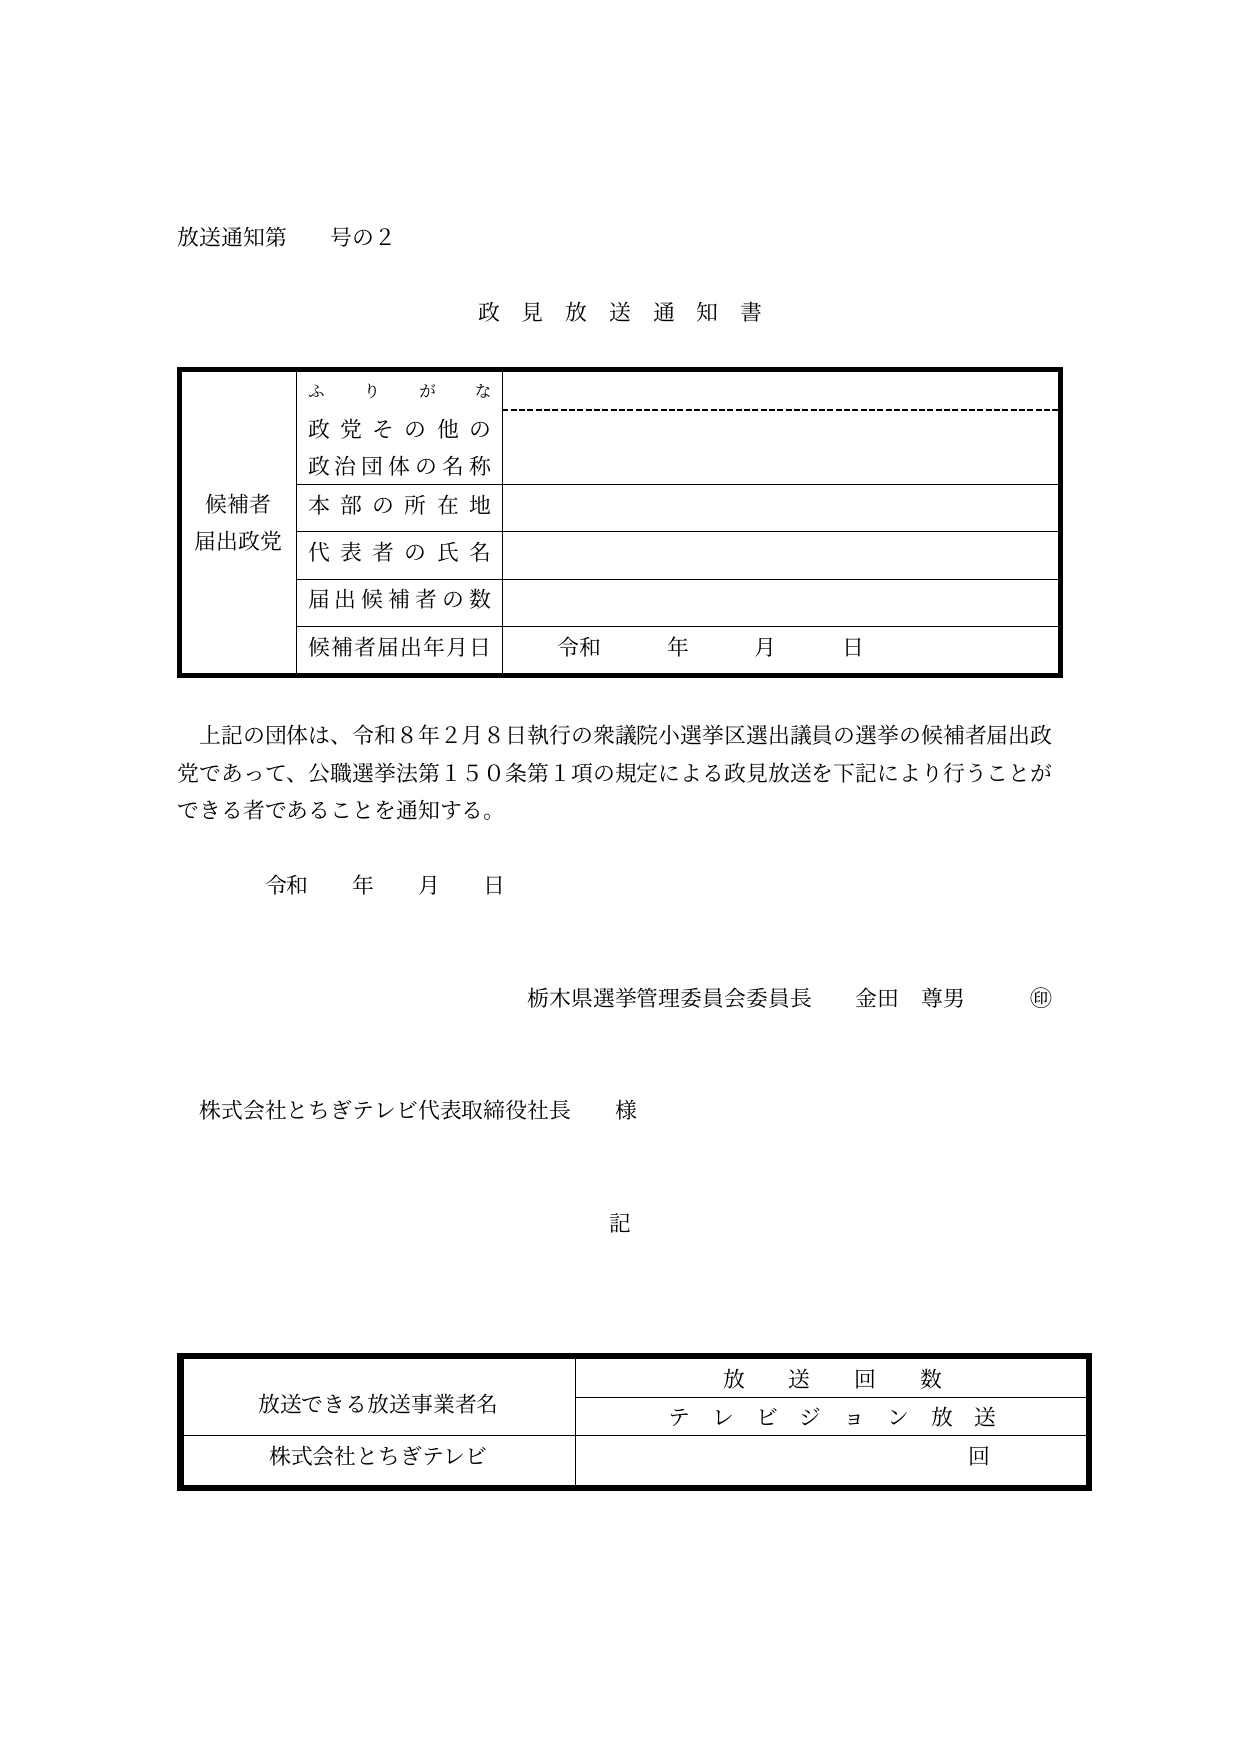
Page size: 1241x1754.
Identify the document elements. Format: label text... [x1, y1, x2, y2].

table_cell 回 [576, 1436, 1086, 1485]
table_header 候補者 届出政党 [182, 372, 296, 673]
table_header [503, 372, 1058, 409]
table_header 放送できる放送事業者名 [184, 1359, 575, 1435]
table_cell 本部の所在地 [297, 485, 502, 531]
table_cell [503, 580, 1058, 626]
table_cell 代表者の氏名 [297, 532, 502, 578]
table_cell 届出候補者の数 [297, 580, 502, 626]
text 令和 年 月 日 [177, 865, 1063, 903]
table_header 放 送 回 数 [576, 1359, 1086, 1397]
text 栃木県選挙管理委員会委員長 金田 尊男 ㊞ [177, 978, 1063, 1015]
table_header ふ り が な 政党その他の 政治団体の名称 [297, 372, 502, 484]
table_cell [503, 409, 1058, 484]
text 政 見 放 送 通 知 書 [177, 292, 1063, 329]
table_cell [503, 485, 1058, 531]
table_cell 候補者届出年月日 [297, 627, 502, 673]
table_cell 令和 年 月 日 [503, 627, 1058, 673]
table_cell テ レ ビ ジ ョ ン 放 送 [576, 1398, 1086, 1435]
table_cell 株式会社とちぎテレビ [184, 1436, 575, 1485]
text 放送通知第 号の２ [177, 217, 1063, 254]
text 上記の団体は、令和８年２月８日執行の衆議院小選挙区選出議員の選挙の候補者届出政党であって、公職選挙法第１５０条第１項の規定による政見放送を下記により行うことができる者であることを通知する。 [177, 715, 1063, 828]
table_cell [503, 532, 1058, 578]
subtitle 記 [177, 1203, 1063, 1240]
text 株式会社とちぎテレビ代表取締役社長 様 [177, 1090, 1063, 1128]
